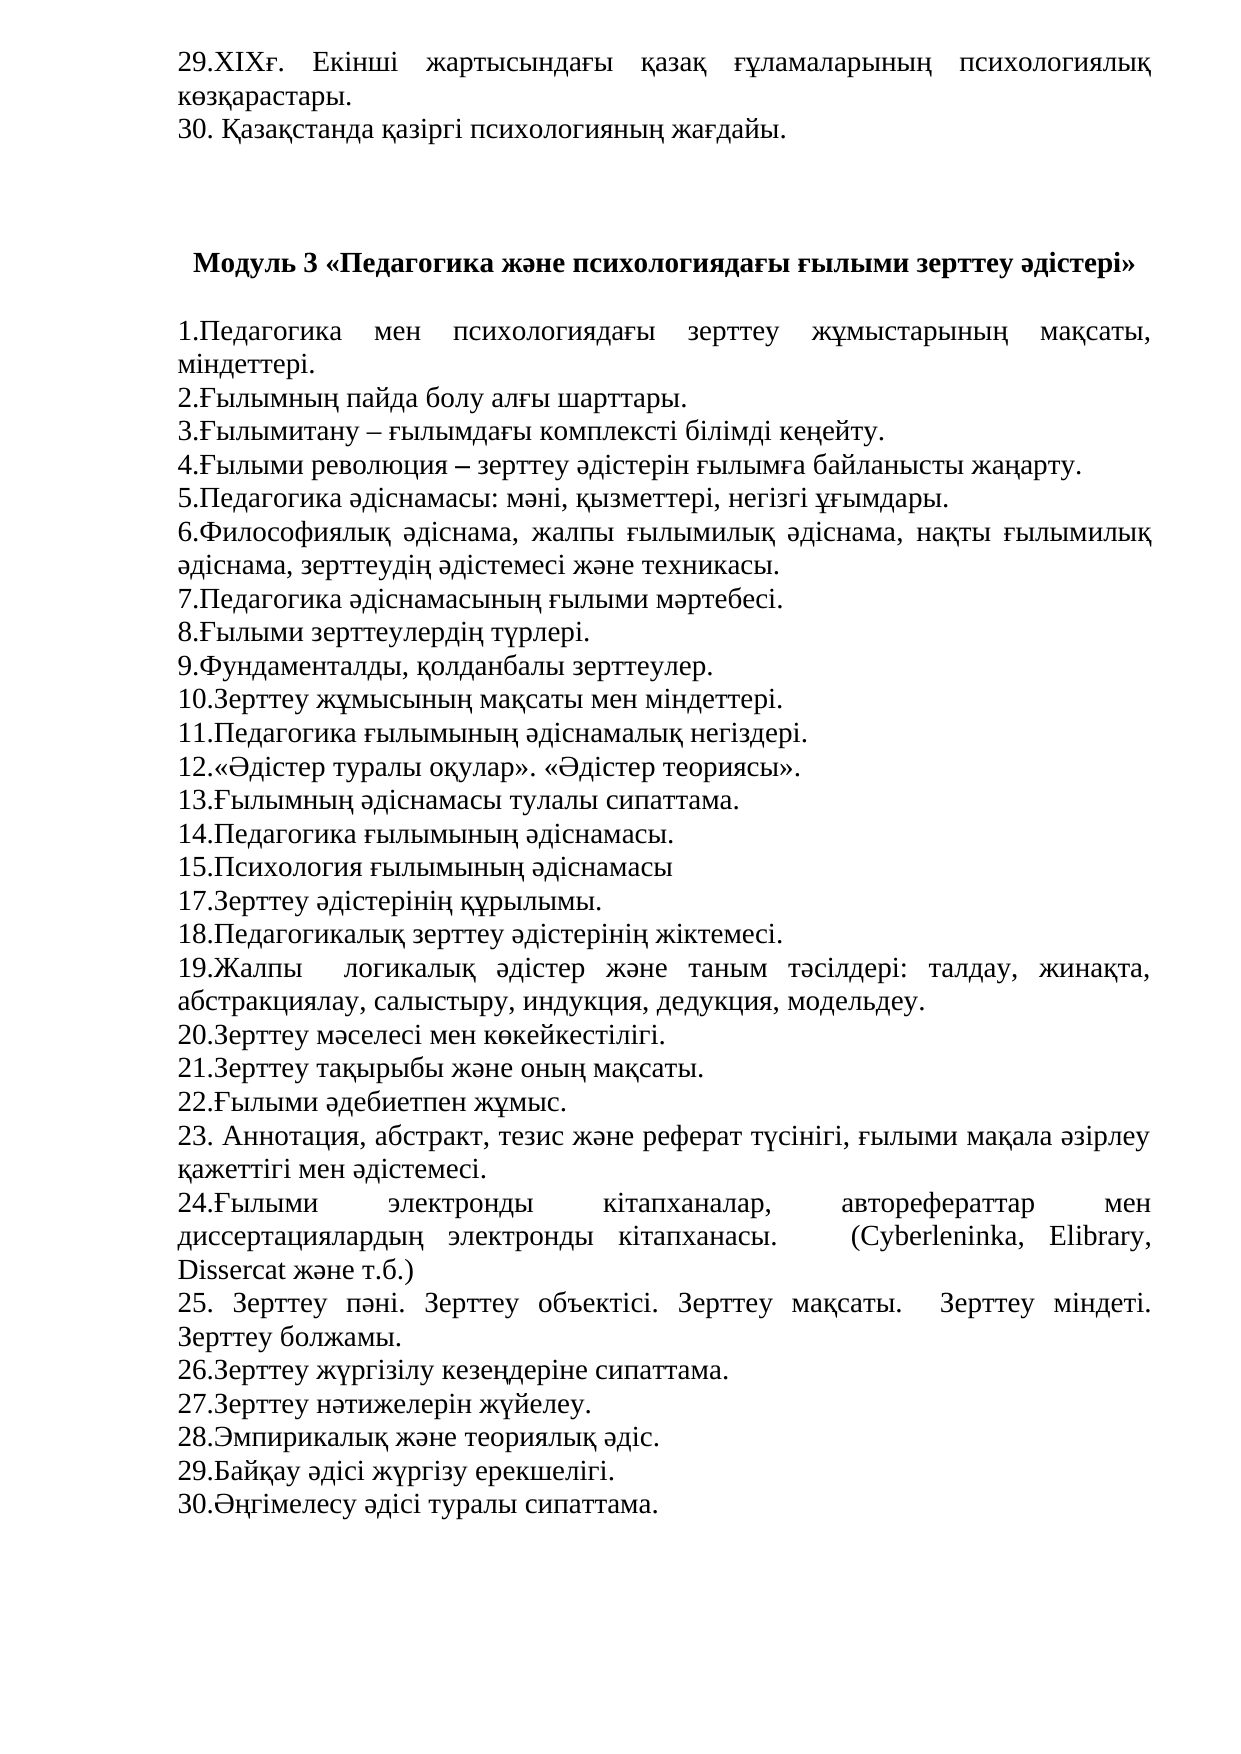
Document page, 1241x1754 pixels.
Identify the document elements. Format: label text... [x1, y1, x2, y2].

text 6.Философиялық әдіснама, жалпы ғылымилық әдіснама, нақты ғылымилық әдіснама, зерттеудің әдістемесі және техникасы. [177, 514, 1152, 581]
text 29.Байқау әдісі жүргізу ерекшелігі. [177, 1453, 1152, 1487]
text 9.Фундаменталды, қолданбалы зерттеулер. [177, 648, 1152, 682]
text 7.Педагогика әдіснамасының ғылыми мәртебесі. [177, 581, 1152, 614]
text 11.Педагогика ғылымының әдіснамалық негіздері. [177, 715, 1152, 749]
text 25. Зерттеу пәні. Зерттеу объектісі. Зерттеу мақсаты. Зерттеу міндеті. Зерттеу болжамы. [177, 1285, 1152, 1352]
text 1.Педагогика мен психологиядағы зерттеу жұмыстарының мақсаты, міндеттері. [177, 313, 1152, 380]
text 23. Аннотация, абстракт, тезис және реферат түсінігі, ғылыми мақала әзірлеу қажеттігі мен әдістемесі. [177, 1118, 1152, 1185]
text 2.Ғылымның пайда болу алғы шарттары. [177, 380, 1152, 413]
text 5.Педагогика әдіснамасы: мәні, қызметтері, негізгі ұғымдары. [177, 480, 1152, 514]
text 4.Ғылыми революция – зерттеу әдістерін ғылымға байланысты жаңарту. [177, 447, 1152, 480]
text 12.«Әдістер туралы оқулар». «Әдістер теориясы». [177, 749, 1152, 782]
text 29.ХІХғ. Екінші жартысындағы қазақ ғұламаларының психологиялық көзқарастары. [177, 44, 1152, 111]
text 13.Ғылымның әдіснамасы тулалы сипаттама. [177, 782, 1152, 816]
text 28.Эмпирикалық және теориялық әдіс. [177, 1419, 1152, 1453]
text 30.Әңгімелесу әдісі туралы сипаттама. [177, 1487, 1152, 1520]
text 8.Ғылыми зерттеулердің түрлері. [177, 614, 1152, 648]
text 14.Педагогика ғылымының әдіснамасы. [177, 816, 1152, 849]
text 21.Зерттеу тақырыбы және оның мақсаты. [177, 1051, 1152, 1084]
text 26.Зерттеу жүргізілу кезеңдеріне сипаттама. [177, 1352, 1152, 1386]
text 27.Зерттеу нәтижелерін жүйелеу. [177, 1386, 1152, 1419]
text 10.Зерттеу жұмысының мақсаты мен міндеттері. [177, 682, 1152, 715]
text 19.Жалпы логикалық әдістер және таным тәсілдері: талдау, жинақта, абстракциялау, салыстыру, индукция, дедукция, модельдеу. [177, 950, 1152, 1017]
text 17.Зерттеу әдістерінің құрылымы. [177, 883, 1152, 916]
text 30. Қазақстанда қазіргі психологияның жағдайы. [177, 111, 1152, 145]
text 18.Педагогикалық зерттеу әдістерінің жіктемесі. [177, 916, 1152, 950]
text 15.Психология ғылымының әдіснамасы [177, 849, 1152, 883]
text 3.Ғылымитану – ғылымдағы комплексті білімді кеңейту. [177, 413, 1152, 447]
text 22.Ғылыми әдебиетпен жұмыс. [177, 1084, 1152, 1118]
text 20.Зерттеу мәселесі мен көкейкестілігі. [177, 1017, 1152, 1051]
text Модуль 3 «Педагогика және психологиядағы ғылыми зерттеу әдістері» [177, 246, 1152, 279]
text 24.Ғылыми электронды кітапханалар, авторефераттар мен диссертациялардың электронды кітапханасы. (Cyberleninka, Elibrary, Dissercat және т.б.) [177, 1185, 1152, 1285]
